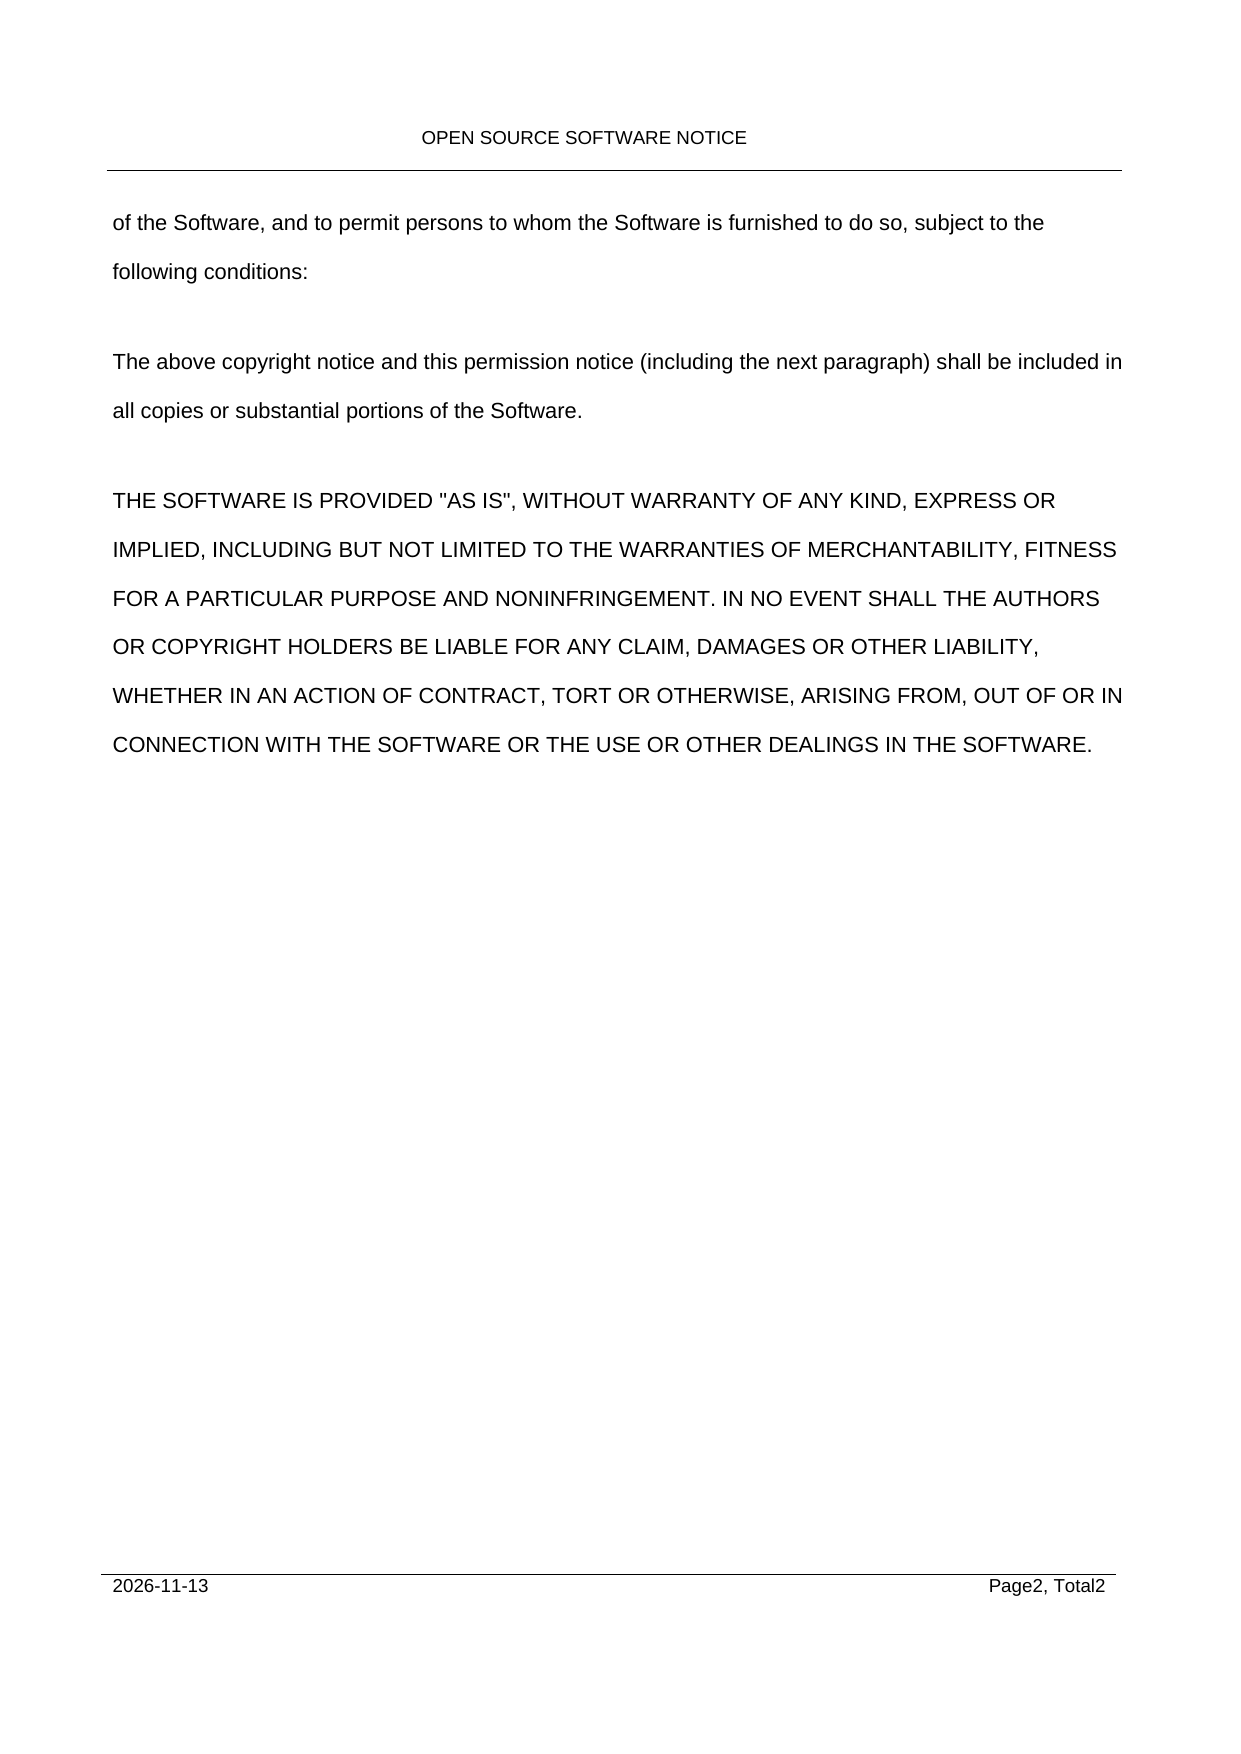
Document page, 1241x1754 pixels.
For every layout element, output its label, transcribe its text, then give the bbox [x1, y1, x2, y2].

text The above copyright notice and this permission notice (including the next paragraph) shall be included in all copies or substantial portions of the Software. [112, 345, 1128, 427]
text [112, 206, 1128, 288]
text THE SOFTWARE IS PROVIDED "AS IS", WITHOUT WARRANTY OF ANY KIND, EXPRESS OR IMPLIED, INCLUDING BUT NOT LIMITED TO THE WARRANTIES OF MERCHANTABILITY, FITNESS FOR A PARTICULAR PURPOSE AND NONINFRINGEMENT. IN NO EVENT SHALL THE AUTHORS OR COPYRIGHT HOLDERS BE LIABLE FOR ANY CLAIM, DAMAGES OR OTHER LIABILITY, WHETHER IN AN ACTION OF CONTRACT, TORT OR OTHERWISE, ARISING FROM, OUT OF OR IN CONNECTION WITH THE SOFTWARE OR THE USE OR OTHER DEALINGS IN THE SOFTWARE. [112, 484, 1128, 761]
